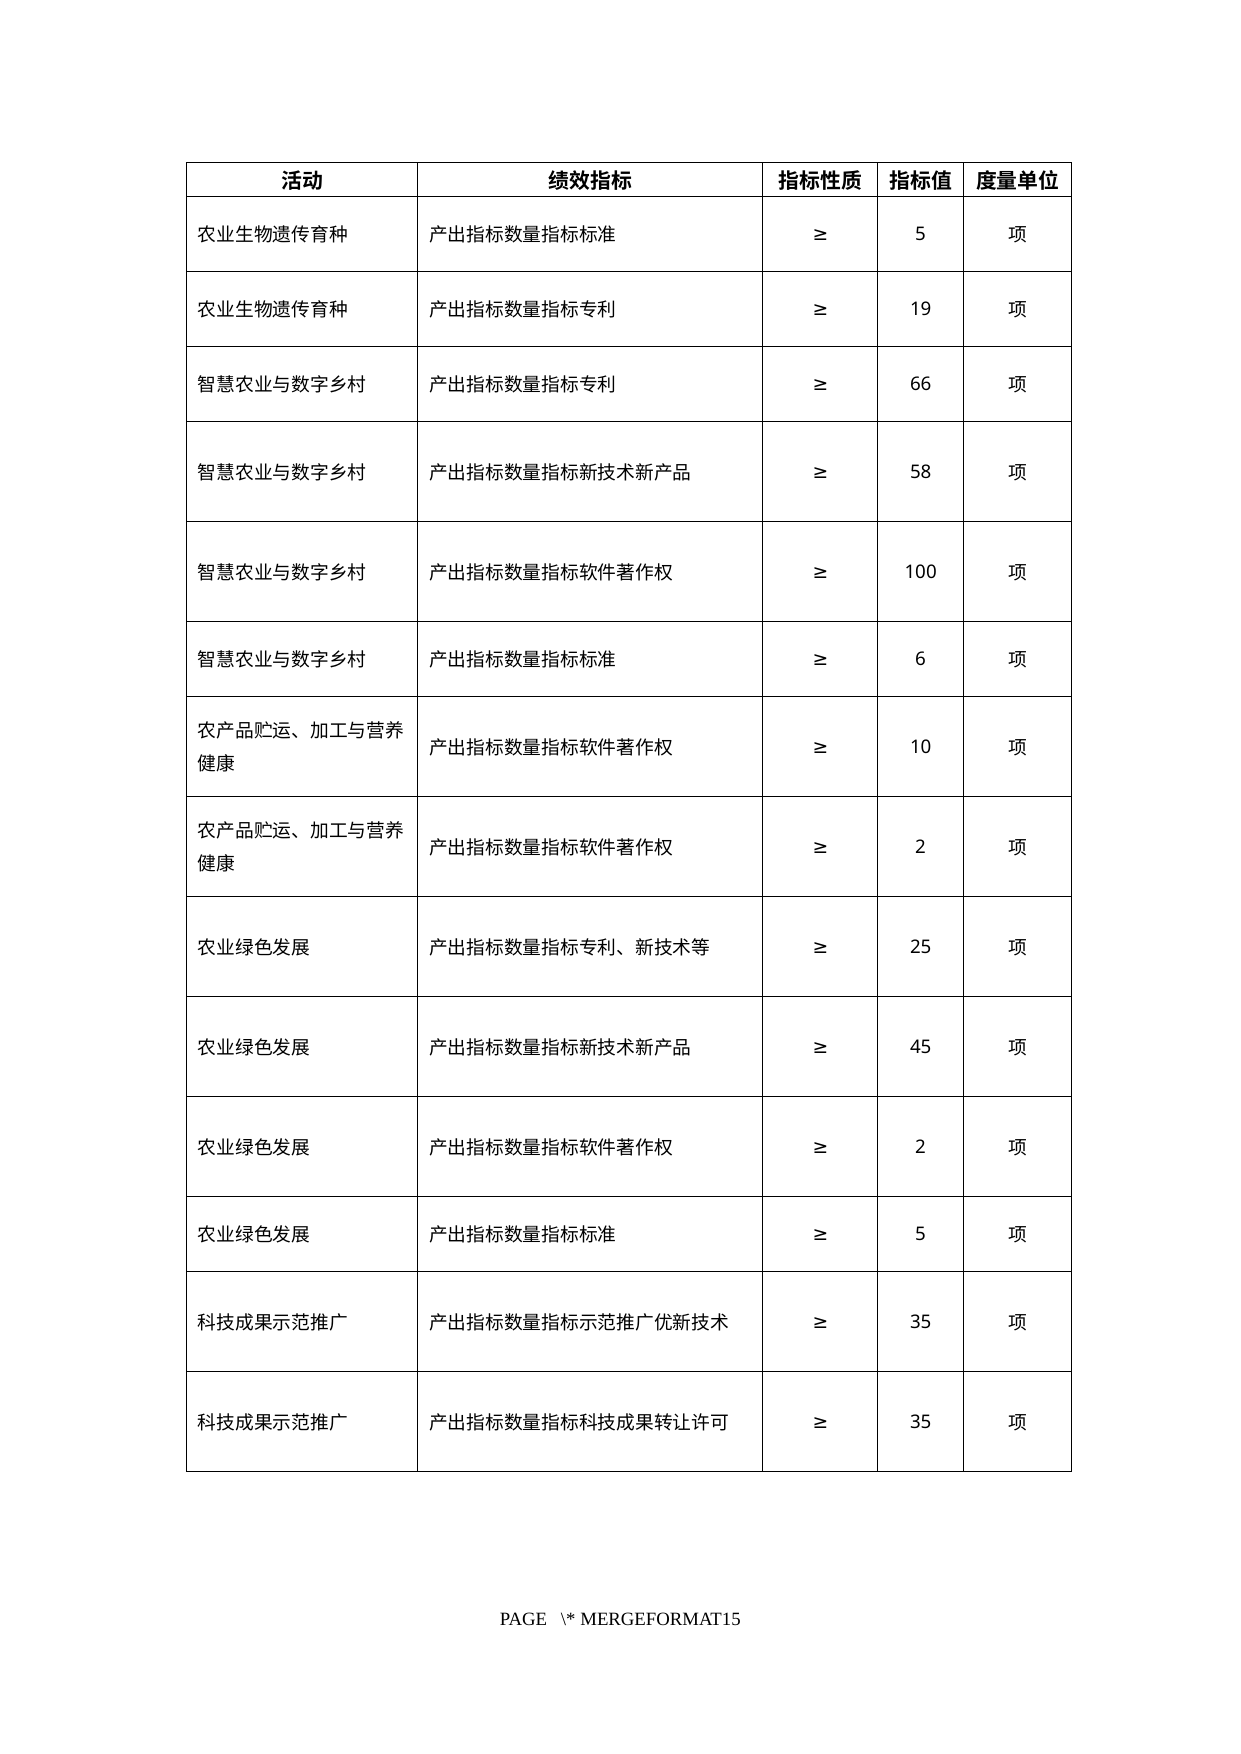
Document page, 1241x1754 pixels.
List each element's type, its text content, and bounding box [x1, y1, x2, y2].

table_cell ≥ [763, 422, 877, 521]
table_cell 农产品贮运、加工与营养健康 [187, 697, 417, 796]
table_cell 35 [878, 1372, 963, 1471]
table_cell 农业绿色发展 [187, 1097, 417, 1196]
table_cell 项 [964, 347, 1071, 421]
table_cell 6 [878, 622, 963, 696]
table_cell 农业绿色发展 [187, 1197, 417, 1271]
table_cell ≥ [763, 1372, 877, 1471]
table_cell ≥ [763, 1272, 877, 1371]
table_cell 项 [964, 697, 1071, 796]
table_cell 66 [878, 347, 963, 421]
table_cell 项 [964, 997, 1071, 1096]
table_cell 产出指标数量指标软件著作权 [418, 797, 762, 896]
table_cell 项 [964, 897, 1071, 996]
table_cell 智慧农业与数字乡村 [187, 622, 417, 696]
table_header 活动 [187, 163, 417, 196]
table_cell 产出指标数量指标标准 [418, 622, 762, 696]
table_cell 智慧农业与数字乡村 [187, 422, 417, 521]
table_cell 19 [878, 272, 963, 346]
table_cell 项 [964, 197, 1071, 271]
table_cell ≥ [763, 997, 877, 1096]
table_cell 产出指标数量指标专利 [418, 347, 762, 421]
table_cell 2 [878, 1097, 963, 1196]
table_cell 农产品贮运、加工与营养健康 [187, 797, 417, 896]
table_cell 产出指标数量指标软件著作权 [418, 1097, 762, 1196]
table_cell 项 [964, 422, 1071, 521]
table_cell 科技成果示范推广 [187, 1372, 417, 1471]
table_cell 5 [878, 197, 963, 271]
table_header 度量单位 [964, 163, 1071, 196]
table_cell 产出指标数量指标标准 [418, 1197, 762, 1271]
table_cell 产出指标数量指标示范推广优新技术 [418, 1272, 762, 1371]
table_cell 45 [878, 997, 963, 1096]
table_cell 项 [964, 1197, 1071, 1271]
table_cell 智慧农业与数字乡村 [187, 347, 417, 421]
table_cell 产出指标数量指标新技术新产品 [418, 997, 762, 1096]
table_cell ≥ [763, 897, 877, 996]
table_cell 产出指标数量指标标准 [418, 197, 762, 271]
table_cell 项 [964, 622, 1071, 696]
table_cell 农业生物遗传育种 [187, 272, 417, 346]
table_cell 智慧农业与数字乡村 [187, 522, 417, 621]
table_cell 项 [964, 797, 1071, 896]
table_cell 5 [878, 1197, 963, 1271]
table_cell 农业绿色发展 [187, 897, 417, 996]
table_header 绩效指标 [418, 163, 762, 196]
table_cell 100 [878, 522, 963, 621]
table_cell 项 [964, 1272, 1071, 1371]
table_cell ≥ [763, 347, 877, 421]
table_cell 项 [964, 272, 1071, 346]
table_cell 产出指标数量指标新技术新产品 [418, 422, 762, 521]
table_cell 25 [878, 897, 963, 996]
table_cell 产出指标数量指标专利、新技术等 [418, 897, 762, 996]
table_cell 2 [878, 797, 963, 896]
table_cell 产出指标数量指标软件著作权 [418, 697, 762, 796]
table_cell 产出指标数量指标科技成果转让许可 [418, 1372, 762, 1471]
table_cell ≥ [763, 1097, 877, 1196]
table_cell 产出指标数量指标专利 [418, 272, 762, 346]
table_cell 58 [878, 422, 963, 521]
table_cell 项 [964, 1097, 1071, 1196]
table_cell 产出指标数量指标软件著作权 [418, 522, 762, 621]
table_cell 农业生物遗传育种 [187, 197, 417, 271]
table_cell 农业绿色发展 [187, 997, 417, 1096]
table_header 指标性质 [763, 163, 877, 196]
table_cell 项 [964, 1372, 1071, 1471]
table_cell ≥ [763, 272, 877, 346]
table_cell 科技成果示范推广 [187, 1272, 417, 1371]
table_cell 35 [878, 1272, 963, 1371]
table_cell ≥ [763, 522, 877, 621]
table_cell 项 [964, 522, 1071, 621]
table_cell 10 [878, 697, 963, 796]
table_cell ≥ [763, 1197, 877, 1271]
table_cell ≥ [763, 697, 877, 796]
table_cell ≥ [763, 622, 877, 696]
table_cell ≥ [763, 197, 877, 271]
table_cell ≥ [763, 797, 877, 896]
table_header 指标值 [878, 163, 963, 196]
